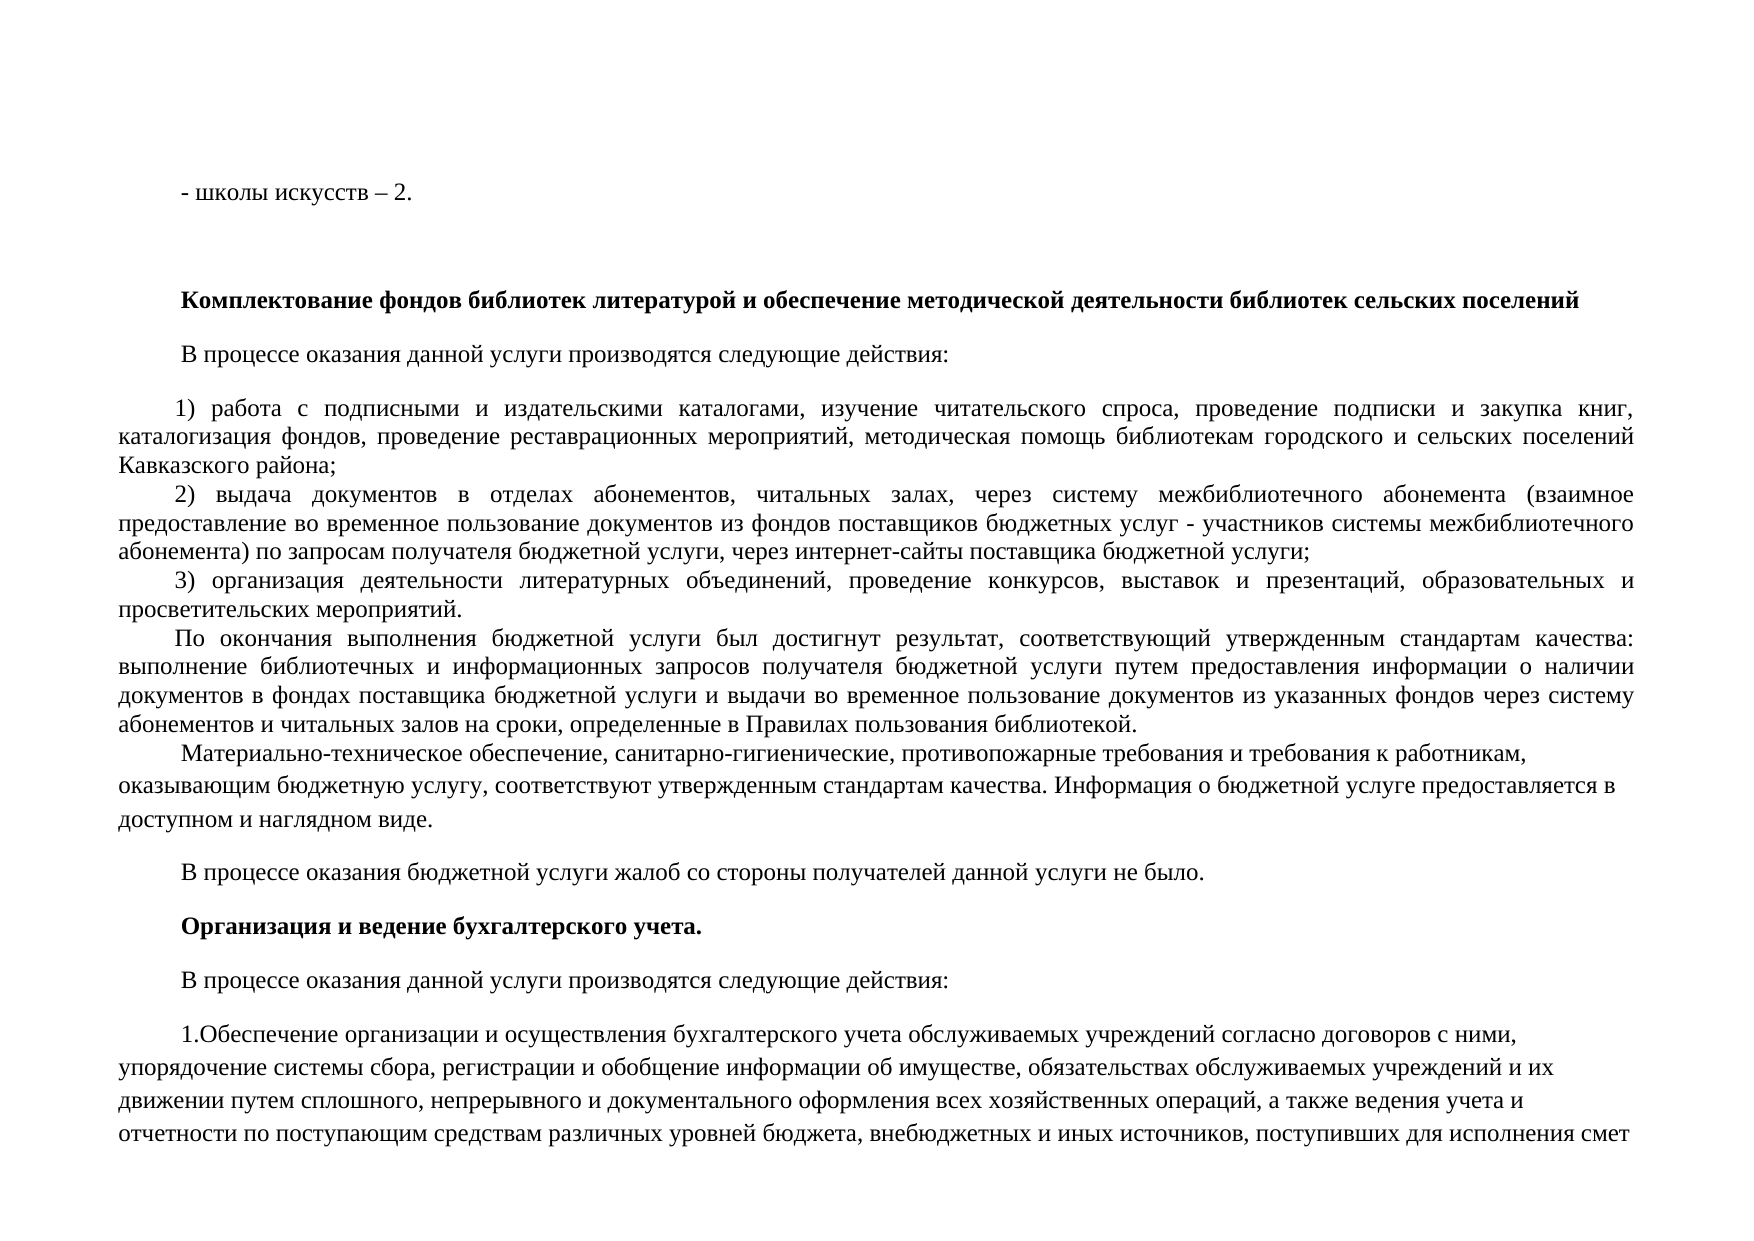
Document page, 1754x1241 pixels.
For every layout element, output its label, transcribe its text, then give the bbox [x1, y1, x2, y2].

text 2) выдача документов в отделах абонементов, читальных залах, через систему межбиблиотечного абонемента (взаимное предоставление во временное пользование документов из фондов поставщиков бюджетных услуг - участников системы межбиблиотечного абонемента) по запросам получателя бюджетной услуги, через интернет-сайты поставщика бюджетной услуги; [118, 479, 1636, 565]
text Комплектование фондов библиотек литературой и обеспечение методической деятельности библиотек сельских поселений [118, 285, 1636, 314]
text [118, 1019, 1636, 1147]
text 1) работа с подписными и издательскими каталогами, изучение читательского спроса, проведение подписки и закупка книг, каталогизация фондов, проведение реставрационных мероприятий, методическая помощь библиотекам городского и сельских поселений Кавказского района; [118, 393, 1636, 479]
text По окончания выполнения бюджетной услуги был достигнут результат, соответствующий утвержденным стандартам качества: выполнение библиотечных и информационных запросов получателя бюджетной услуги путем предоставления информации о наличии документов в фондах поставщика бюджетной услуги и выдачи во временное пользование документов из указанных фондов через систему абонементов и читальных залов на сроки, определенные в Правилах пользования библиотекой. [118, 623, 1636, 738]
text - школы искусств – 2. [118, 177, 1636, 206]
text Организация и ведение бухгалтерского учета. [118, 911, 1636, 940]
text Материально-техническое обеспечение, санитарно-гигиенические, противопожарные требования и требования к работникам, оказывающим бюджетную услугу, соответствуют утвержденным стандартам качества. Информация о бюджетной услуге предоставляется в доступном и наглядном виде. [118, 738, 1636, 832]
text В процессе оказания данной услуги производятся следующие действия: [118, 965, 1636, 994]
text 3) организация деятельности литературных объединений, проведение конкурсов, выставок и презентаций, образовательных и просветительских мероприятий. [118, 565, 1636, 623]
text В процессе оказания бюджетной услуги жалоб со стороны получателей данной услуги не было. [118, 857, 1636, 886]
text В процессе оказания данной услуги производятся следующие действия: [118, 339, 1636, 367]
